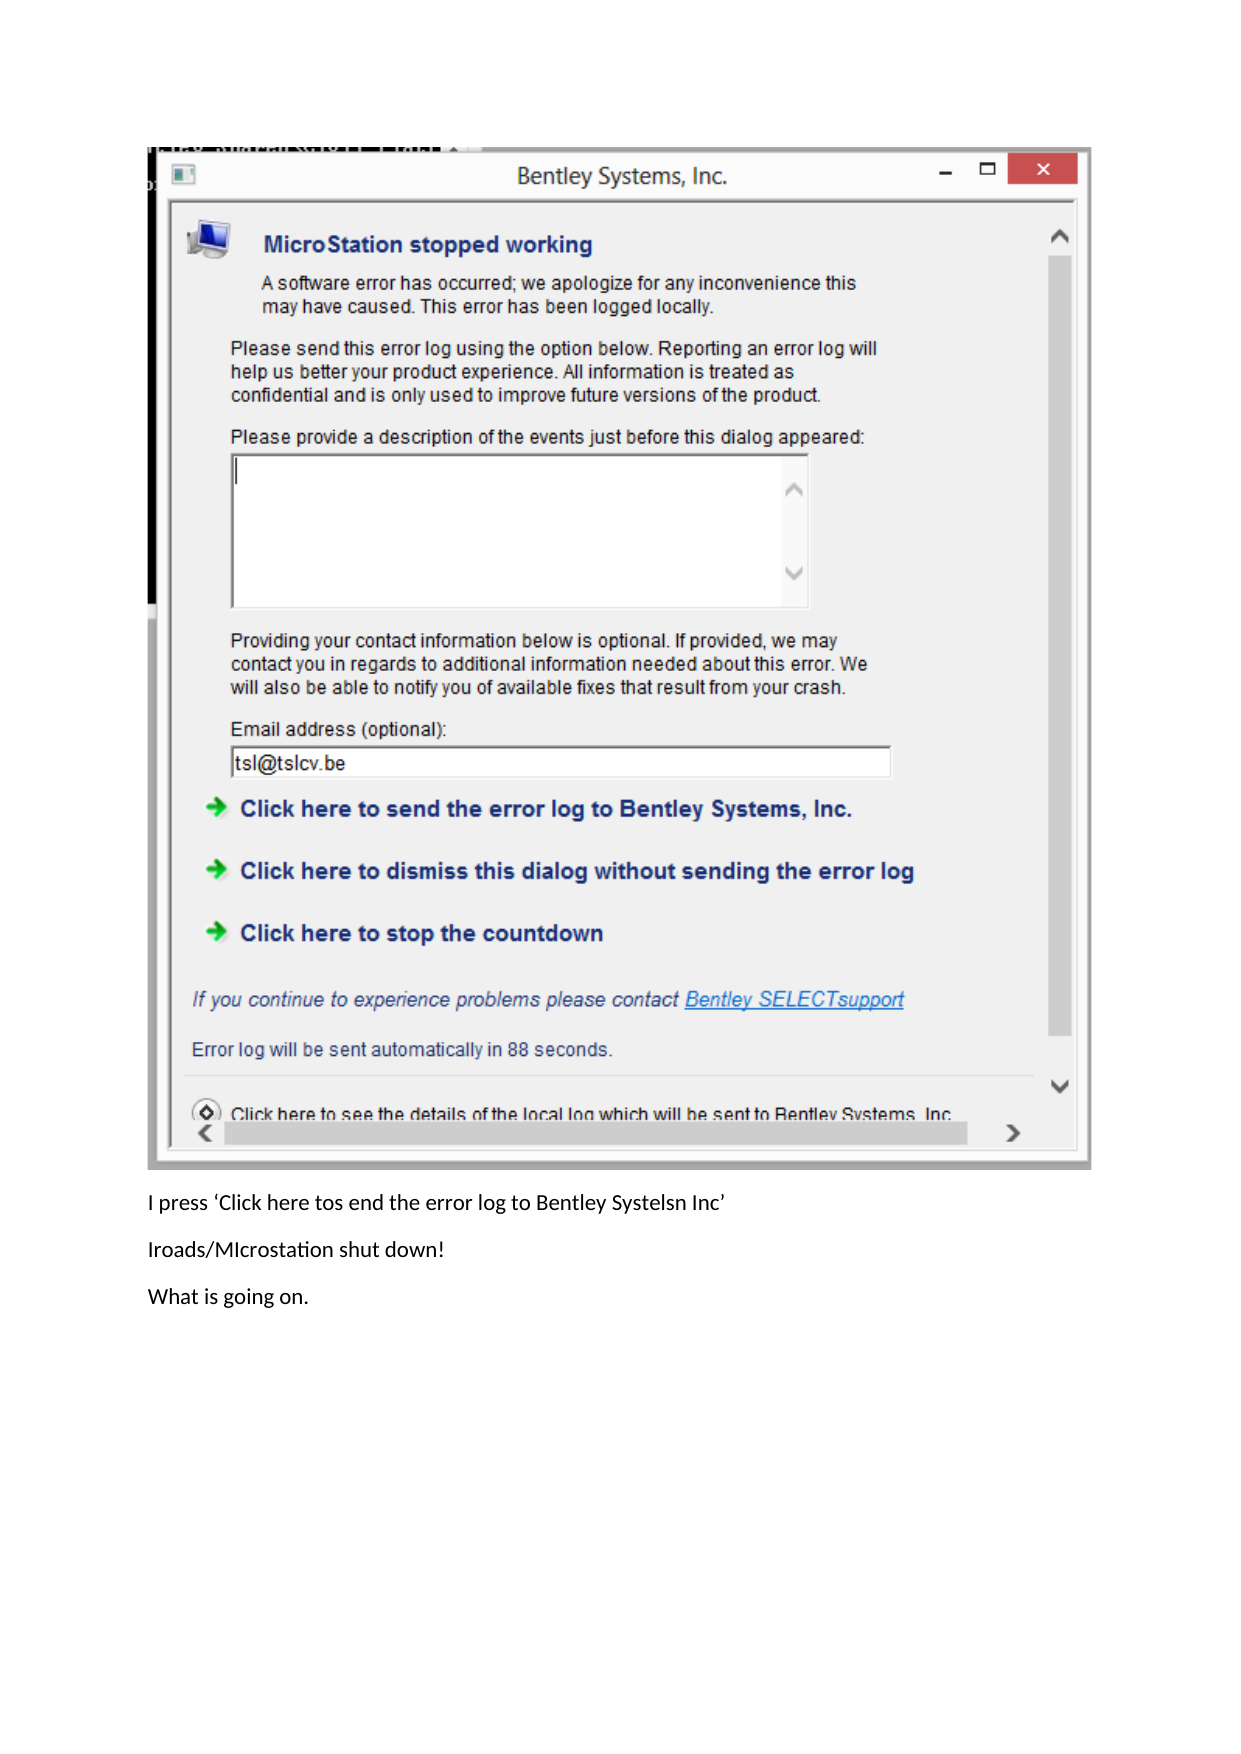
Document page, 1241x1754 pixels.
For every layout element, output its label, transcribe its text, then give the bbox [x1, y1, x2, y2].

text Iroads/MIcrostation shut down! [148, 1235, 1093, 1263]
text I press ‘Click here tos end the error log to Bentley Systelsn Inc’ [148, 1188, 1093, 1216]
text What is going on. [148, 1282, 1093, 1310]
picture [147, 147, 1092, 1170]
